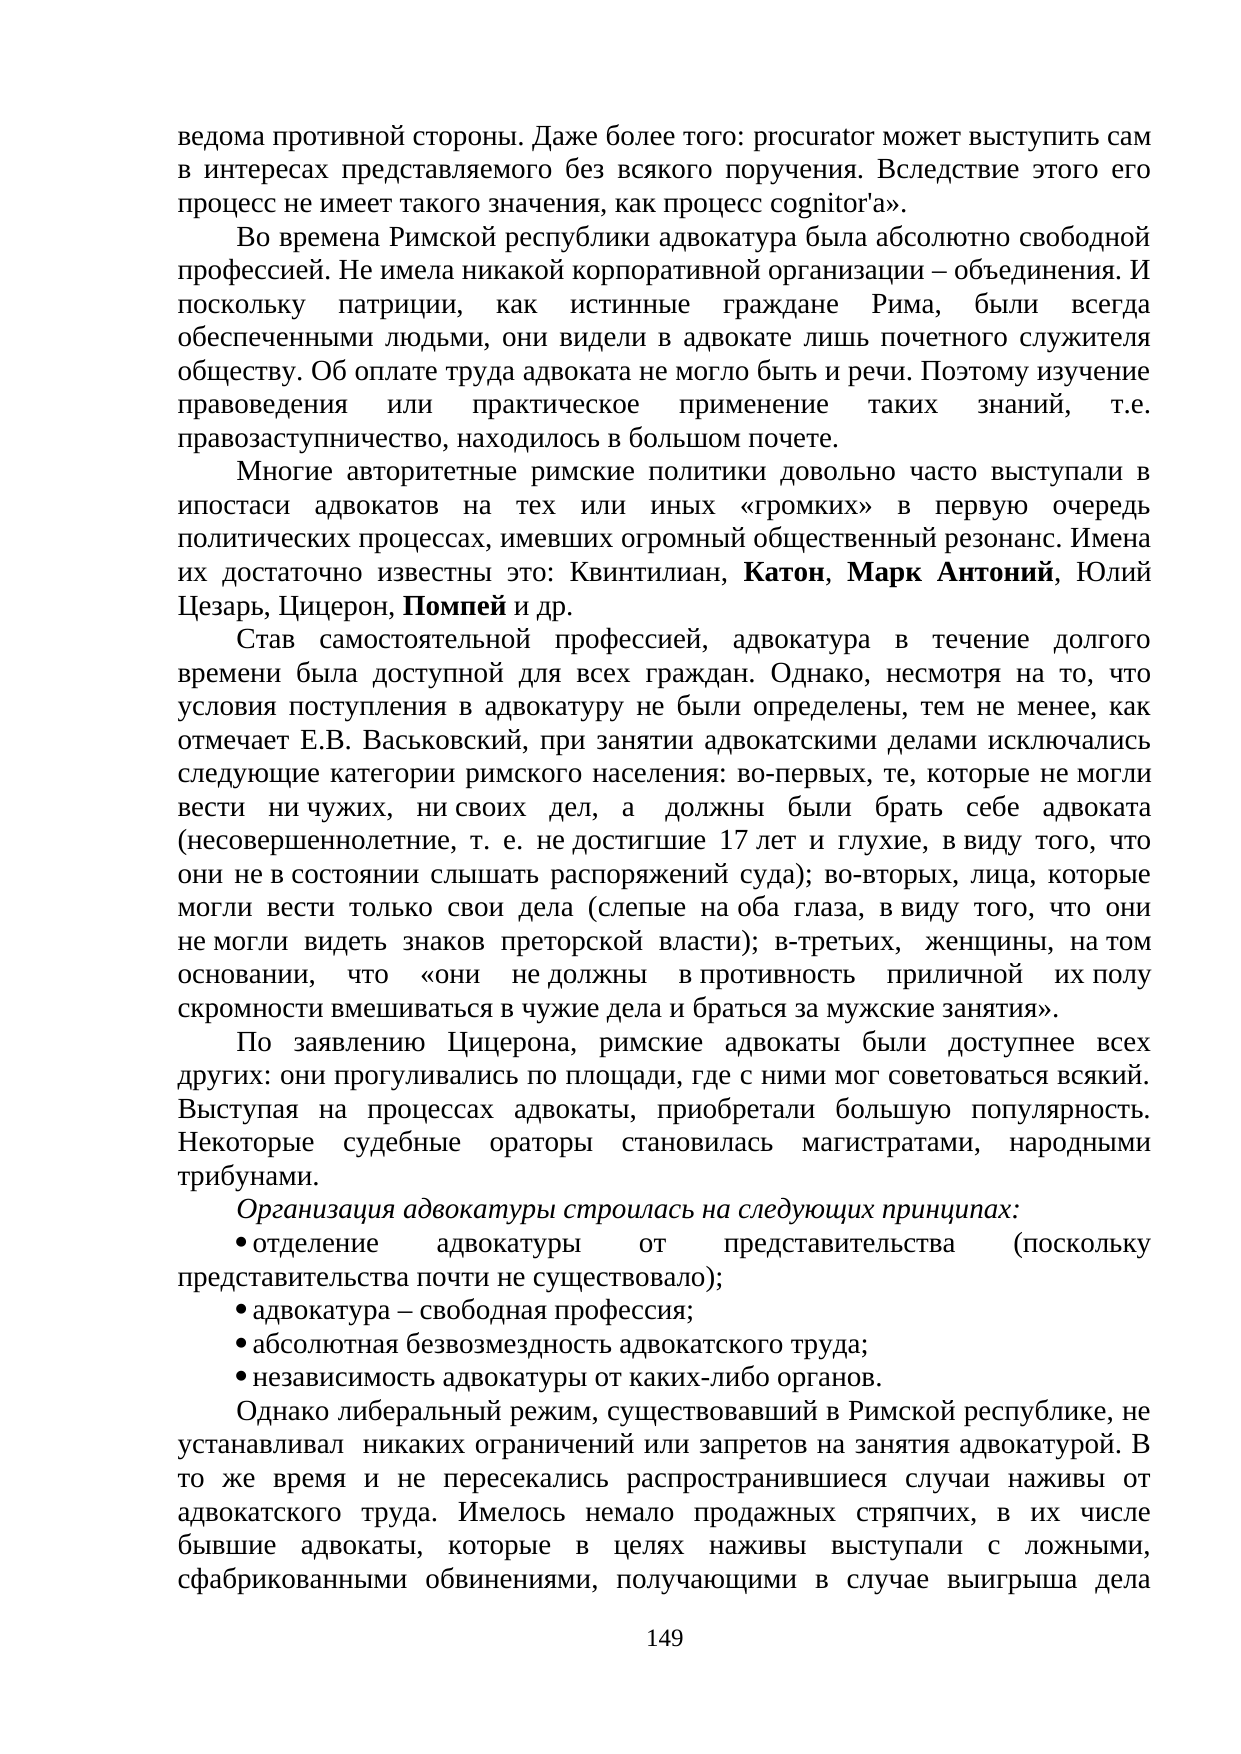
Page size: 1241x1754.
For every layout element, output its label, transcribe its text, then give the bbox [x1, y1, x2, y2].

text Во времена Римской республики адвокатура была абсолютно свободной профессией. Не имела никакой корпоративной организации – объединения. И поскольку патриции, как истинные граждане Рима, были всегда обеспеченными людьми, они видели в адвокате лишь почетного служителя обществу. Об оплате труда адвоката не могло быть и речи. Поэтому изучение правоведения или практическое применение таких знаний, т.е. правозаступничество, находилось в большом почете. [177, 219, 1152, 453]
list абсолютная безвозмездность адвокатского труда; [177, 1326, 1152, 1359]
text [177, 118, 1152, 219]
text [177, 1393, 1152, 1594]
list отделение адвокатуры от представительства (поскольку представительства почти не существовало); [177, 1225, 1152, 1292]
text Многие авторитетные римские политики довольно часто выступали в ипостаси адвокатов на тех или иных «громких» в первую очередь политических процессах, имевших огромный общественный резонанс. Имена их достаточно известны это: Квинтилиан, Катон, Марк Антоний, Юлий Цезарь, Цицерон, Помпей и др. [177, 453, 1152, 621]
list независимость адвокатуры от каких-либо органов. [177, 1359, 1152, 1393]
text По заявлению Цицерона, римские адвокаты были доступнее всех других: они прогуливались по площади, где с ними мог советоваться всякий. Выступая на процессах адвокаты, приобретали большую популярность. Некоторые судебные ораторы становилась магистратами, народными трибунами. [177, 1024, 1152, 1191]
text Став самостоятельной профессией, адвокатура в течение долгого времени была доступной для всех граждан. Однако, несмотря на то, что условия поступления в адвокатуру не были определены, тем не менее, как отмечает Е.В. Васьковский, при занятии адвокатскими делами исключались следующие категории римского населения: во-первых, те, которые не могли вести ни чужих, ни своих дел, а должны были брать себе адвоката (несовершеннолетние, т. е. не достигшие 17 лет и глухие, в виду того, что они не в состоянии слышать распоряжений суда); во-вторых, лица, которые могли вести только свои дела (слепые на оба глаза, в виду того, что они не могли видеть знаков преторской власти); в-третьих, женщины, на том основании, что «они не должны в противность приличной их полу скромности вмешиваться в чужие дела и браться за мужские занятия». [177, 621, 1152, 1024]
list адвокатура – свободная профессия; [177, 1292, 1152, 1326]
text Организация адвокатуры строилась на следующих принципах: [177, 1191, 1152, 1225]
